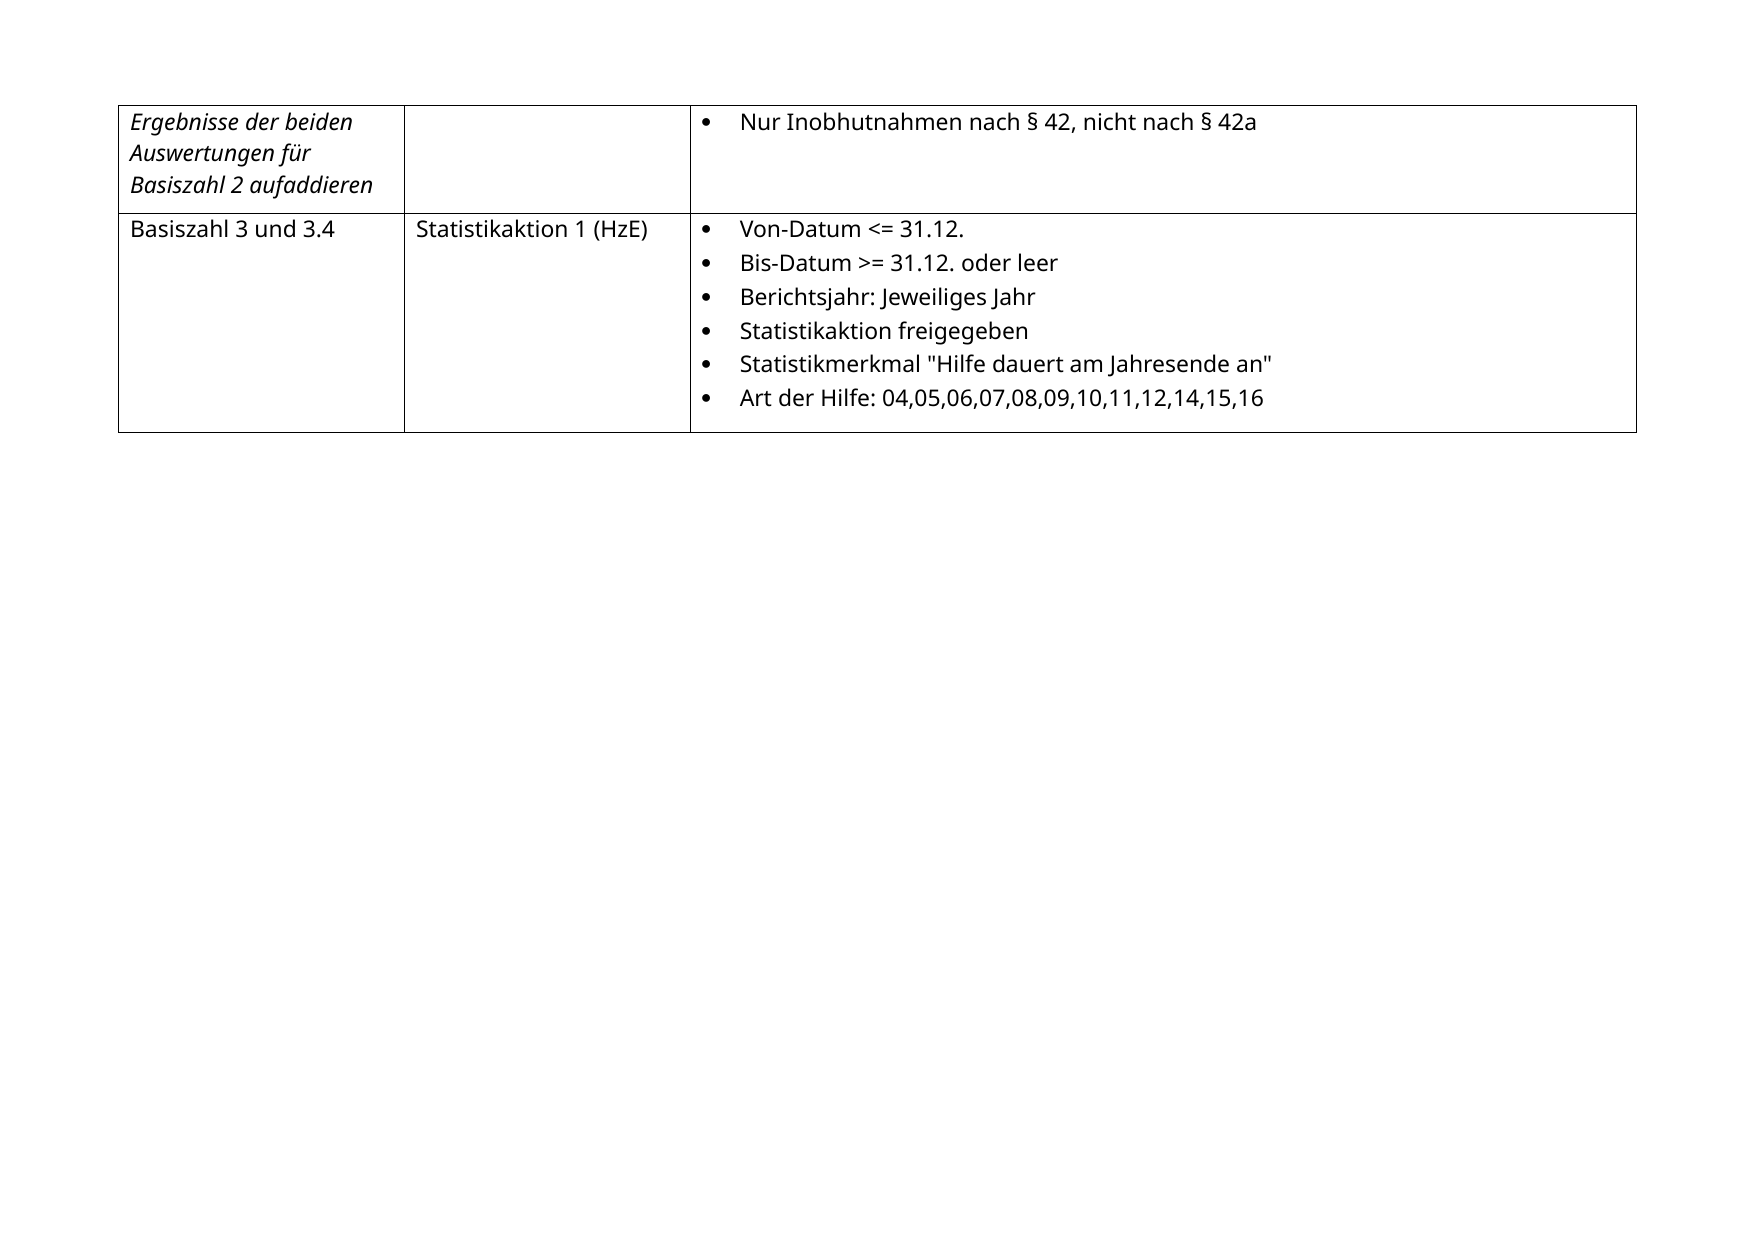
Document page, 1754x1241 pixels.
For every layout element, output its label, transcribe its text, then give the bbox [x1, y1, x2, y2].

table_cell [691, 106, 1636, 212]
table_cell Von-Datum <= 31.12. Bis-Datum >= 31.12. oder leer Berichtsjahr: Jeweiliges Jahr Statistikaktion freigegeben Statistikmerkmal "Hilfe dauert am Jahresende an" Art der Hilfe: 04,05,06,07,08,09,10,11,12,14,15,16 [691, 214, 1636, 432]
table_cell Statistikaktion 1 (HzE) [405, 214, 690, 432]
table_cell Basiszahl 3 und 3.4 [119, 214, 404, 432]
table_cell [405, 106, 690, 212]
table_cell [119, 106, 404, 212]
